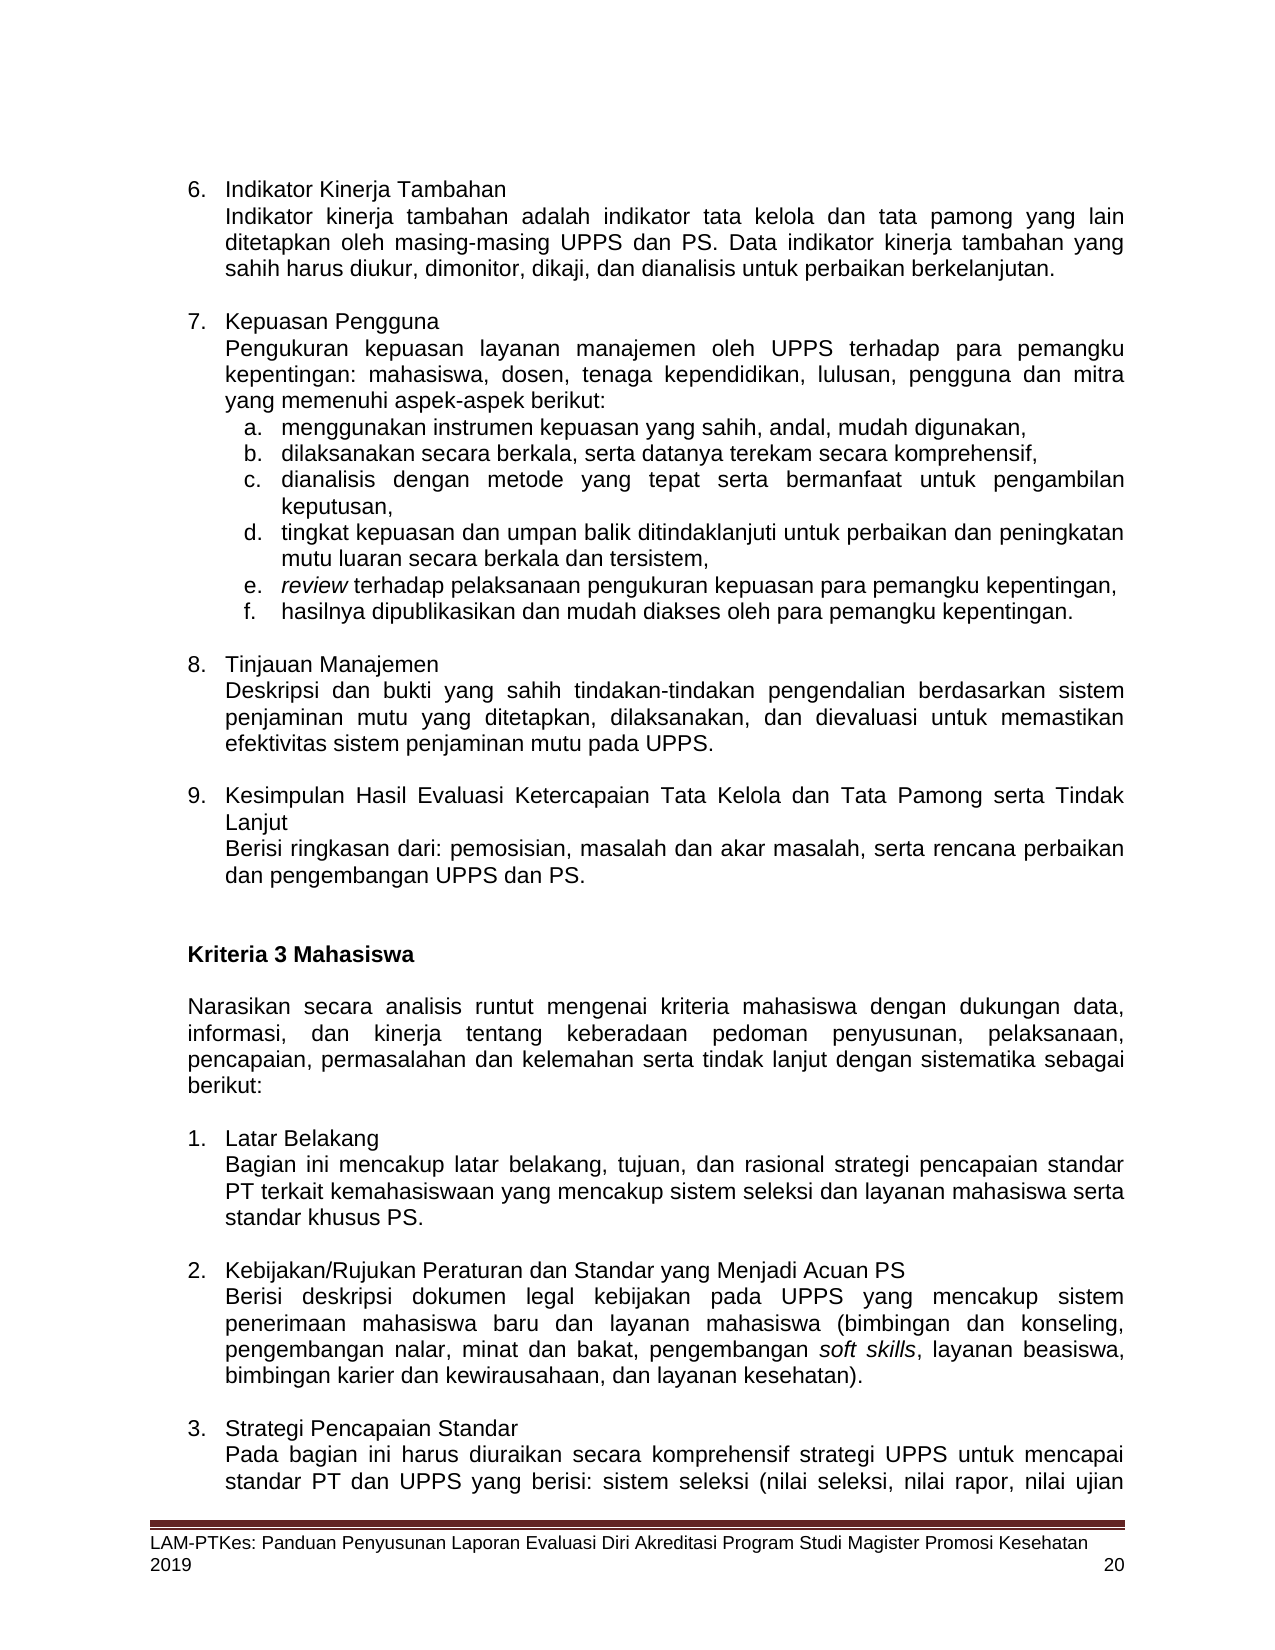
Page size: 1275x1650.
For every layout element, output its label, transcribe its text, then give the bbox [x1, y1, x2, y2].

list hasilnya dipublikasikan dan mudah diakses oleh para pemangku kepentingan. [244, 598, 1125, 624]
list Kesimpulan Hasil Evaluasi Ketercapaian Tata Kelola dan Tata Pamong serta Tindak Lanjut [187, 782, 1125, 835]
text Bagian ini mencakup latar belakang, tujuan, dan rasional strategi pencapaian standar PT terkait kemahasiswaan yang mencakup sistem seleksi dan layanan mahasiswa serta standar khusus PS. [225, 1151, 1125, 1231]
text Narasikan secara analisis runtut mengenai kriteria mahasiswa dengan dukungan data, informasi, dan kinerja tentang keberadaan pedoman penyusunan, pelaksanaan, pencapaian, permasalahan dan kelemahan serta tindak lanjut dengan sistematika sebagai berikut: [187, 993, 1125, 1099]
list Kepuasan Pengguna [187, 308, 1125, 334]
list review terhadap pelaksanaan pengukuran kepuasan para pemangku kepentingan, [244, 572, 1125, 598]
list Strategi Pencapaian Standar [187, 1415, 1125, 1441]
list Kebijakan/Rujukan Peraturan dan Standar yang Menjadi Acuan PS [187, 1257, 1125, 1283]
text Pengukuran kepuasan layanan manajemen oleh UPPS terhadap para pemangku kepentingan: mahasiswa, dosen, tenaga kependidikan, lulusan, pengguna dan mitra yang memenuhi aspek-aspek berikut: [225, 334, 1125, 413]
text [225, 1441, 1125, 1494]
list Latar Belakang [187, 1125, 1125, 1151]
text Berisi ringkasan dari: pemosisian, masalah dan akar masalah, serta rencana perbaikan dan pengembangan UPPS dan PS. [225, 835, 1125, 888]
list menggunakan instrumen kepuasan yang sahih, andal, mudah digunakan, [244, 413, 1125, 440]
list Indikator Kinerja Tambahan [187, 176, 1125, 203]
list dianalisis dengan metode yang tepat serta bermanfaat untuk pengambilan keputusan, [244, 466, 1125, 519]
subtitle Kriteria 3 Mahasiswa [187, 941, 1125, 967]
list dilaksanakan secara berkala, serta datanya terekam secara komprehensif, [244, 440, 1125, 466]
text Berisi deskripsi dokumen legal kebijakan pada UPPS yang mencakup sistem penerimaan mahasiswa baru dan layanan mahasiswa (bimbingan dan konseling, pengembangan nalar, minat dan bakat, pengembangan soft skills, layanan beasiswa, bimbingan karier dan kewirausahaan, dan layanan kesehatan). [225, 1283, 1125, 1389]
list tingkat kepuasan dan umpan balik ditindaklanjuti untuk perbaikan dan peningkatan mutu luaran secara berkala dan tersistem, [244, 519, 1125, 572]
text Deskripsi dan bukti yang sahih tindakan-tindakan pengendalian berdasarkan sistem penjaminan mutu yang ditetapkan, dilaksanakan, dan dievaluasi untuk memastikan efektivitas sistem penjaminan mutu pada UPPS. [225, 677, 1125, 756]
list Tinjauan Manajemen [187, 651, 1125, 677]
text Indikator kinerja tambahan adalah indikator tata kelola dan tata pamong yang lain ditetapkan oleh masing-masing UPPS dan PS. Data indikator kinerja tambahan yang sahih harus diukur, dimonitor, dikaji, dan dianalisis untuk perbaikan berkelanjutan. [225, 203, 1125, 282]
